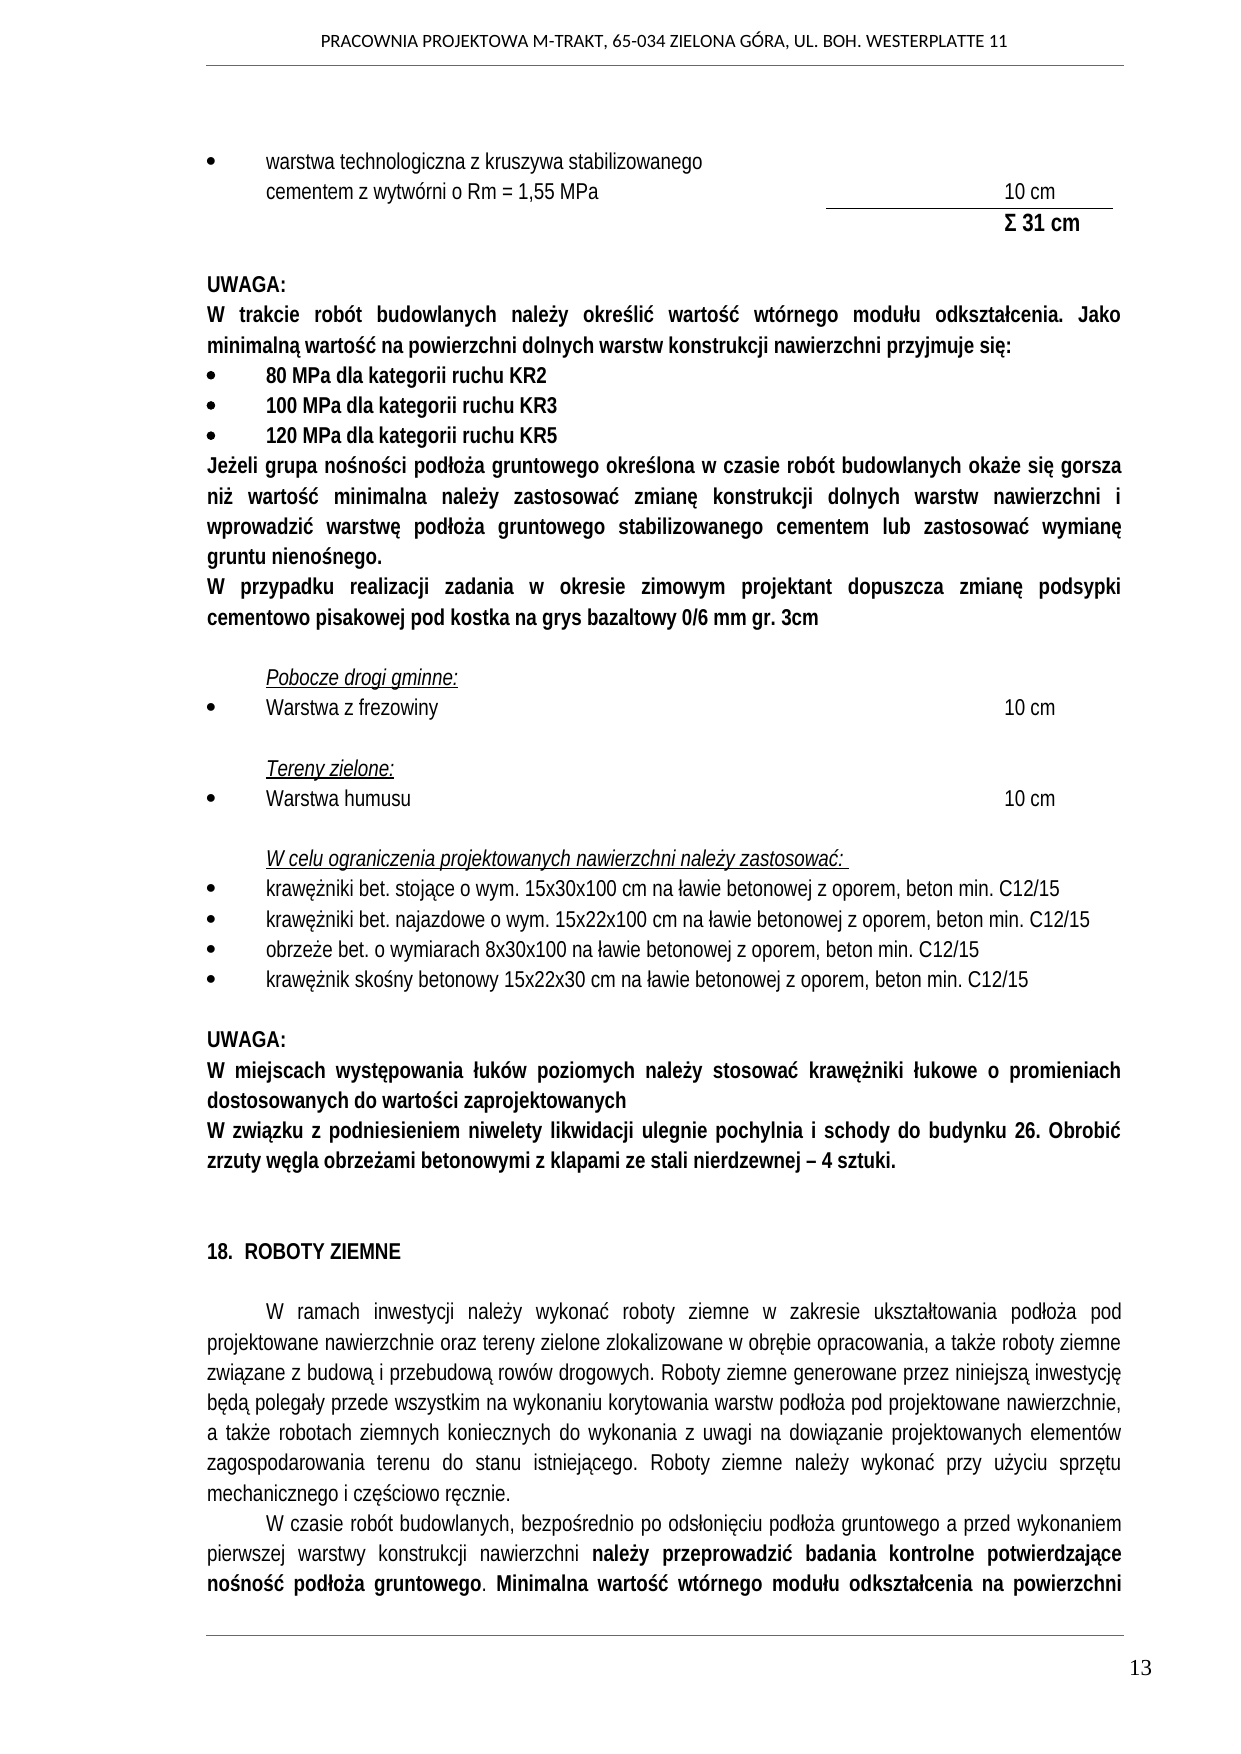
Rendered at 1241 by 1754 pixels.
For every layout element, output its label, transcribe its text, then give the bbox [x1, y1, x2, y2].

list 80 MPa dla kategorii ruchu KR2 [207, 362, 1122, 388]
list krawężniki bet. stojące o wym. 15x30x100 cm na ławie betonowej z oporem, beton min. C12/15 [207, 875, 1122, 902]
text W ramach inwestycji należy wykonać roboty ziemne w zakresie ukształtowania podłoża pod projektowane nawierzchnie oraz tereny zielone zlokalizowane w obrębie opracowania, a także roboty ziemne związane z budową i przebudową rowów drogowych. Roboty ziemne generowane przez niniejszą inwestycję będą polegały przede wszystkim na wykonaniu korytowania warstw podłoża pod projektowane nawierzchnie, a także robotach ziemnych koniecznych do wykonania z uwagi na dowiązanie projektowanych elementów zagospodarowania terenu do stanu istniejącego. Roboty ziemne należy wykonać przy użyciu sprzętu mechanicznego i częściowo ręcznie. [207, 1298, 1122, 1506]
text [207, 1510, 1122, 1597]
list krawężnik skośny betonowy 15x22x30 cm na ławie betonowej z oporem, beton min. C12/15 [207, 966, 1122, 992]
list 120 MPa dla kategorii ruchu KR5 [207, 422, 1122, 449]
list Warstwa z frezowiny 10 cm [207, 694, 1122, 721]
list warstwa technologiczna z kruszywa stabilizowanego cementem z wytwórni o Rm = 1,55 MPa 10 cm [207, 148, 1122, 204]
text Pobocze drogi gminne: [207, 664, 1122, 690]
text W związku z podniesieniem niwelety likwidacji ulegnie pochylnia i schody do budynku 26. Obrobić zrzuty węgla obrzeżami betonowymi z klapami ze stali nierdzewnej – 4 sztuki. [207, 1117, 1122, 1174]
text Jeżeli grupa nośności podłoża gruntowego określona w czasie robót budowlanych okaże się gorsza niż wartość minimalna należy zastosować zmianę konstrukcji dolnych warstw nawierzchni i wprowadzić warstwę podłoża gruntowego stabilizowanego cementem lub zastosować wymianę gruntu nienośnego. [207, 452, 1122, 569]
list obrzeże bet. o wymiarach 8x30x100 na ławie betonowej z oporem, beton min. C12/15 [207, 936, 1122, 962]
text W przypadku realizacji zadania w okresie zimowym projektant dopuszcza zmianę podsypki cementowo pisakowej pod kostka na grys bazaltowy 0/6 mm gr. 3cm [207, 573, 1122, 630]
list krawężniki bet. najazdowe o wym. 15x22x100 cm na ławie betonowej z oporem, beton min. C12/15 [207, 906, 1122, 932]
text UWAGA: [207, 1026, 1122, 1053]
list Σ 31 cm [266, 208, 1122, 237]
text W celu ograniczenia projektowanych nawierzchni należy zastosować: [207, 845, 1122, 872]
text W trakcie robót budowlanych należy określić wartość wtórnego modułu odkształcenia. Jako minimalną wartość na powierzchni dolnych warstw konstrukcji nawierzchni przyjmuje się: [207, 301, 1122, 358]
list ROBOTY ZIEMNE [207, 1238, 1122, 1264]
list 100 MPa dla kategorii ruchu KR3 [207, 392, 1122, 418]
text UWAGA: [207, 271, 1122, 298]
text W miejscach występowania łuków poziomych należy stosować krawężniki łukowe o promieniach dostosowanych do wartości zaprojektowanych [207, 1057, 1122, 1113]
list Warstwa humusu 10 cm [207, 785, 1122, 811]
text Tereny zielone: [207, 754, 1122, 781]
